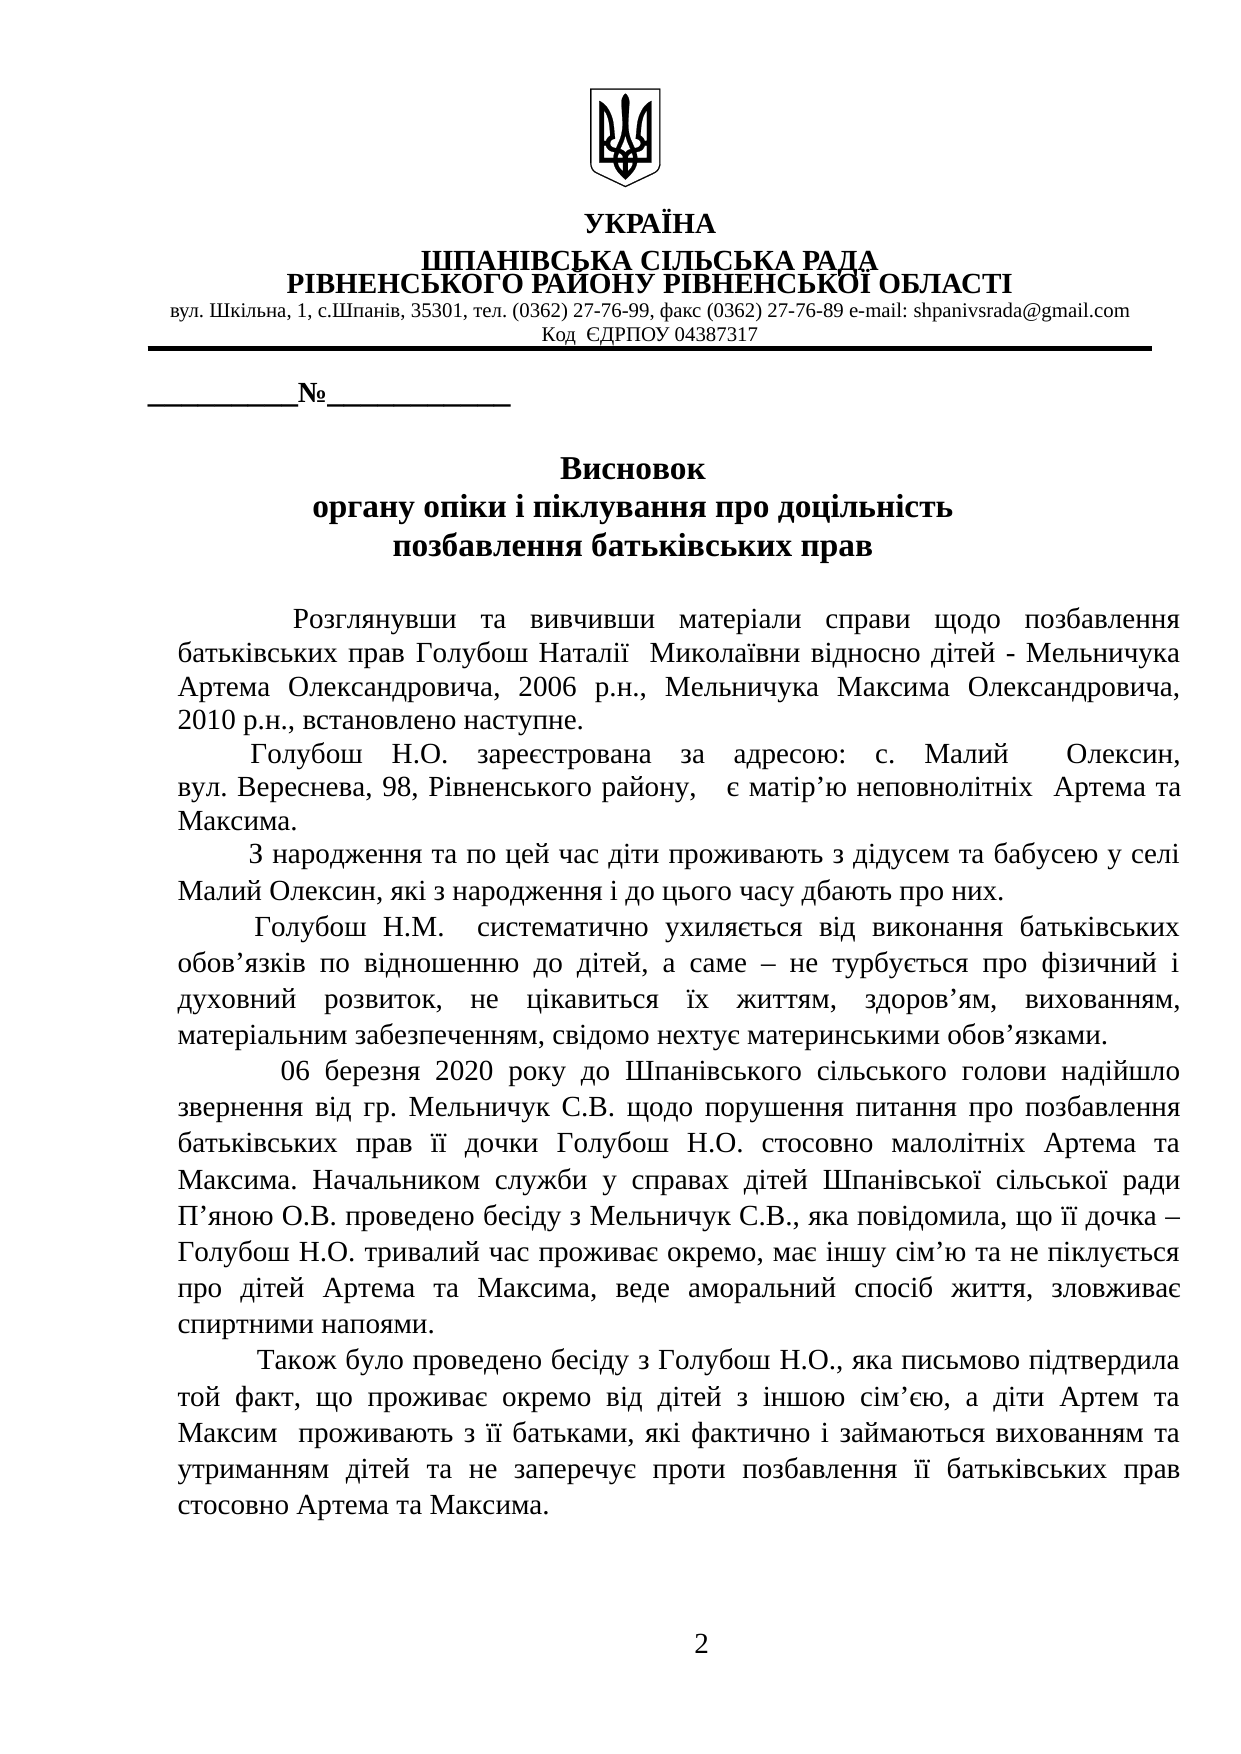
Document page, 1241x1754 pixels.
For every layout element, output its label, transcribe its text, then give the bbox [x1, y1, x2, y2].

text _________№___________ [148, 372, 1088, 410]
text 06 березня 2020 року до Шпанівського сільського голови надійшло звернення від гр. Мельничук С.В. щодо порушення питання про позбавлення батьківських прав її дочки Голубош Н.О. стосовно малолітніх Артема та Максима. Начальником служби у справах дітей Шпанівської сільської ради П’яною О.В. проведено бесіду з Мельничук С.В., яка повідомила, що її дочка – Голубош Н.О. тривалий час проживає окремо, має іншу сім’ю та не піклується про дітей Артема та Максима, веде аморальний спосіб життя, зловживає спиртними напоями. [177, 1053, 1181, 1340]
text 2 [177, 1626, 1181, 1659]
text З народження та по цей час діти проживають з дідусем та бабусею у селі Малий Олексин, які з народження і до цього часу дбають про них. [148, 836, 1152, 906]
text Висновок [177, 448, 1088, 487]
text Україна [148, 206, 1152, 240]
text Голубош Н.М. систематично ухиляється від виконання батьківських обов’язків по відношенню до дітей, а саме – не турбується про фізичний і духовний розвиток, не цікавиться їх життям, здоров’ям, вихованням, матеріальним забезпеченням, свідомо нехтує материнськими обов’язками. [177, 909, 1181, 1051]
text Голубош Н.О. зареєстрована за адресою: с. Малий Олексин, вул. Вереснева, 98, Рівненського району, є матір’ю неповнолітніх Артема та Максима. [148, 736, 1152, 836]
text РІВНЕНСЬКОГО РАЙОНУ РІВНЕНСЬКОЇ ОБЛАСТІ [148, 275, 1152, 298]
subtitle ШПАНІВСЬКА сільська рада [856, 252, 1152, 275]
subtitle ШПАНІВСЬКА сільська рада [148, 252, 838, 275]
text позбавлення батьківських прав [177, 525, 1088, 563]
text Розглянувши та вивчивши матеріали справи щодо позбавлення батьківських прав Голубош Наталії Миколаївни відносно дітей - Мельничука Артема Олександровича, 2006 р.н., Мельничука Максима Олександровича, 2010 р.н., встановлено наступне. [148, 602, 1152, 736]
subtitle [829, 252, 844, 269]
text вул. Шкільна, 1, с.Шпанів, 35301, тел. (0362) 27-76-99, факс (0362) 27-76-89 e-mail: shpanivsrada@gmail.com Код ЄДРПОУ 04387317 [148, 298, 1152, 346]
text Також було проведено бесіду з Голубош Н.О., яка письмово підтвердила той факт, що проживає окремо від дітей з іншою сім’єю, а діти Артем та Максим проживають з її батьками, які фактично і займаються вихованням та утриманням дітей та не заперечує проти позбавлення її батьківських прав стосовно Артема та Максима. [177, 1342, 1181, 1521]
text органу опіки і піклування про доцільність [177, 487, 1088, 525]
